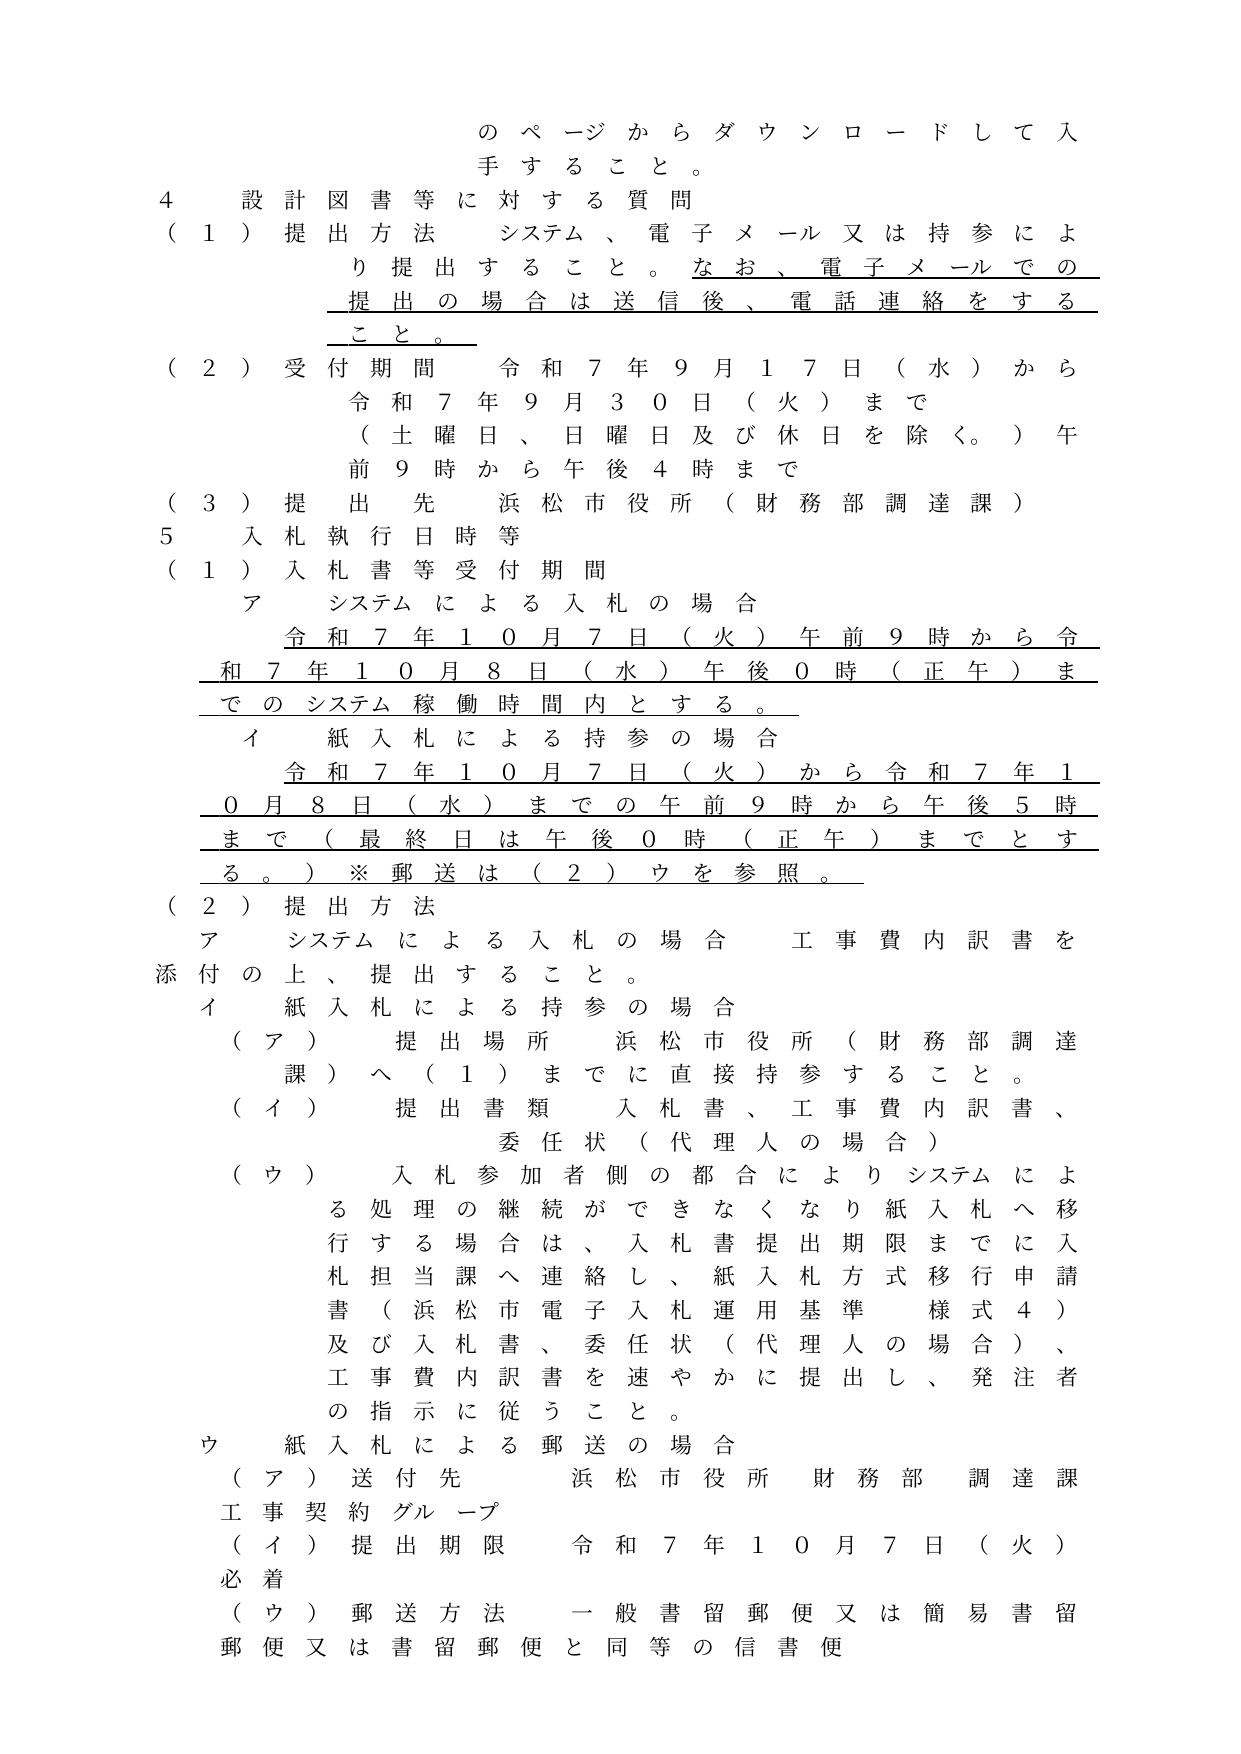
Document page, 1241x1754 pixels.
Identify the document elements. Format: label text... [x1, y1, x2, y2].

text イ 紙入札による持参の場合 [198, 989, 1099, 1023]
text （ア） 提出場所 浜松市役所（財務部調達課）へ（１）までに直接持参すること。 [220, 1023, 1099, 1090]
text （土曜日、日曜日及び休日を除く。）午前９時から午後４時まで [327, 417, 1099, 485]
text （３）提 出 先 浜松市役所（財務部調達課） [155, 485, 1099, 518]
text イ 紙入札による持参の場合 [155, 720, 1099, 754]
text ア システムによる入札の場合 [155, 586, 1099, 619]
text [155, 114, 1099, 182]
text ア システムによる入札の場合 工事費内訳書を添付の上、提出すること。 [155, 922, 1099, 989]
text （１）提出方法 システム、電子メール又は持参により提出すること。なお、電子メールでの提出の場合は送信後、電話連絡をすること。 [155, 216, 1099, 350]
text ウ 紙入札による郵送の場合 [198, 1427, 1099, 1460]
text （ウ） 入札参加者側の都合によりシステムによる処理の継続ができなくなり紙入札へ移行する場合は、入札書提出期限までに入札担当課へ連絡し、紙入札方式移行申請書（浜松市電子入札運用基準 様式４）及び入札書、委任状（代理人の場合）、工事費内訳書を速やかに提出し、発注者の指示に従うこと。 [220, 1158, 1099, 1427]
text （２）受付期間 令和７年９月１７日（水）から令和７年９月３０日（火）まで [155, 350, 1099, 417]
text ４ 設計図書等に対する質問 [155, 182, 1099, 216]
text （２）提出方法 [155, 888, 1099, 922]
text 令和７年１０月７日（火）午前９時から令和７年１０月８日（水）午後０時（正午）までのシステム稼働時間内とする。 [177, 619, 1099, 720]
text 令和７年１０月７日（火）から令和７年１０月８日（水）までの午前９時から午後５時まで（最終日は午後０時（正午）までとする。）※郵送は（２）ウを参照。 [178, 754, 1099, 888]
text （ウ）郵送方法 一般書留郵便又は簡易書留郵便又は書留郵便と同等の信書便 [220, 1595, 1099, 1662]
text ５ 入札執行日時等 [155, 518, 1099, 552]
text （イ） 提出書類 入札書、工事費内訳書、委任状（代理人の場合） [220, 1090, 1099, 1158]
text （イ）提出期限 令和７年１０月７日（火）必着 [220, 1528, 1099, 1595]
text （ア）送付先 浜松市役所 財務部 調達課 工事契約グループ [220, 1460, 1099, 1528]
list （１）入札書等受付期間 [155, 552, 1099, 586]
